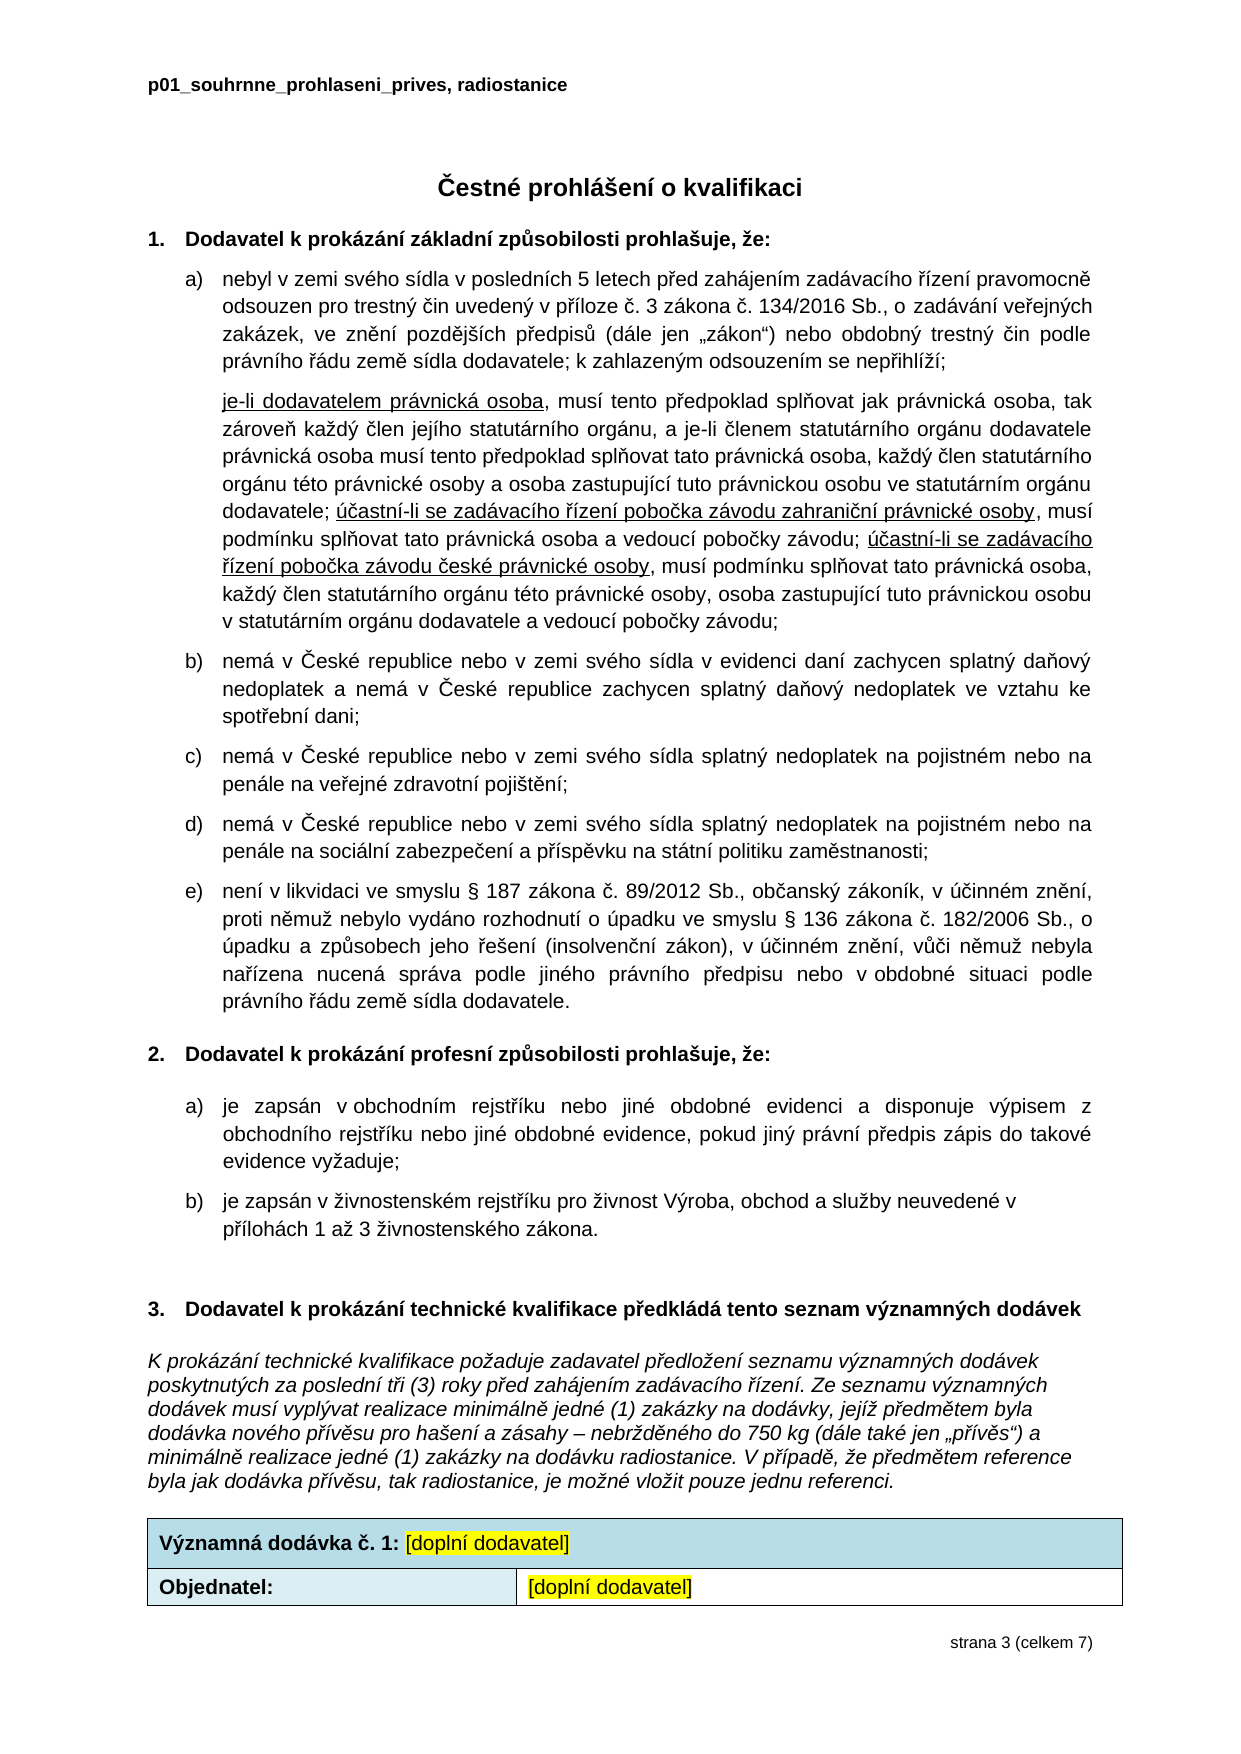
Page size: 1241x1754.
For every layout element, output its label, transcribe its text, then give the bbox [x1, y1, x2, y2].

list nemá v České republice nebo v zemi svého sídla v evidenci daní zachycen splatný daňový nedoplatek a nemá v České republice zachycen splatný daňový nedoplatek ve vztahu ke spotřební dani; [185, 649, 1093, 728]
list Dodavatel k prokázání profesní způsobilosti prohlašuje, že: [148, 1041, 1093, 1065]
list není v likvidaci ve smyslu § 187 zákona č. 89/2012 Sb., občanský zákoník, v účinném znění, proti němuž nebylo vydáno rozhodnutí o úpadku ve smyslu § 136 zákona č. 182/2006 Sb., o úpadku a způsobech jeho řešení (insolvenční zákon), v účinném znění, vůči němuž nebyla nařízena nucená správa podle jiného právního předpisu nebo v obdobné situaci podle právního řádu země sídla dodavatele. [185, 879, 1093, 1013]
text K prokázání technické kvalifikace požaduje zadavatel předložení seznamu významných dodávek poskytnutých za poslední tři (3) roky před zahájením zadávacího řízení. Ze seznamu významných dodávek musí vyplývat realizace minimálně jedné (1) zakázky na dodávky, jejíž předmětem byla dodávka nového přívěsu pro hašení a zásahy – nebržděného do 750 kg (dále také jen „přívěs“) a minimálně realizace jedné (1) zakázky na dodávku radiostanice. V případě, že předmětem reference byla jak dodávka přívěsu, tak radiostanice, je možné vložit pouze jednu referenci. [148, 1349, 1093, 1493]
list Dodavatel k prokázání technické kvalifikace předkládá tento seznam významných dodávek [148, 1296, 1093, 1320]
list je-li dodavatelem právnická osoba, musí tento předpoklad splňovat jak právnická osoba, tak zároveň každý člen jejího statutárního orgánu, a je-li členem statutárního orgánu dodavatele právnická osoba musí tento předpoklad splňovat tato právnická osoba, každý člen statutárního orgánu této právnické osoby a osoba zastupující tuto právnickou osobu ve statutárním orgánu dodavatele; účastní-li se zadávacího řízení pobočka závodu zahraniční právnické osoby, musí podmínku splňovat tato právnická osoba a vedoucí pobočky závodu; účastní-li se zadávacího řízení pobočka závodu české právnické osoby, musí podmínku splňovat tato právnická osoba, každý člen statutárního orgánu této právnické osoby, osoba zastupující tuto právnickou osobu v statutárním orgánu dodavatele a vedoucí pobočky závodu; [222, 389, 1093, 633]
table_header Významná dodávka č. 1: [doplní dodavatel] [148, 1519, 1122, 1568]
list nemá v České republice nebo v zemi svého sídla splatný nedoplatek na pojistném nebo na penále na veřejné zdravotní pojištění; [185, 744, 1093, 795]
text Čestné prohlášení o kvalifikaci [148, 173, 1093, 201]
list je zapsán v obchodním rejstříku nebo jiné obdobné evidenci a disponuje výpisem z obchodního rejstříku nebo jiné obdobné evidence, pokud jiný právní předpis zápis do takové evidence vyžaduje; [185, 1094, 1093, 1173]
list nemá v České republice nebo v zemi svého sídla splatný nedoplatek na pojistném nebo na penále na sociální zabezpečení a příspěvku na státní politiku zaměstnanosti; [185, 811, 1093, 863]
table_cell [148, 1569, 516, 1605]
list Dodavatel k prokázání základní způsobilosti prohlašuje, že: [148, 226, 1093, 250]
list nebyl v zemi svého sídla v posledních 5 letech před zahájením zadávacího řízení pravomocně odsouzen pro trestný čin uvedený v příloze č. 3 zákona č. 134/2016 Sb., o zadávání veřejných zakázek, ve znění pozdějších předpisů (dále jen „zákon“) nebo obdobný trestný čin podle právního řádu země sídla dodavatele; k zahlazeným odsouzením se nepřihlíží; [185, 266, 1093, 373]
table_cell [doplní dodavatel] [517, 1569, 1122, 1605]
list je zapsán v živnostenském rejstříku pro živnost Výroba, obchod a služby neuvedené v přílohách 1 až 3 živnostenského zákona. [185, 1189, 1093, 1240]
